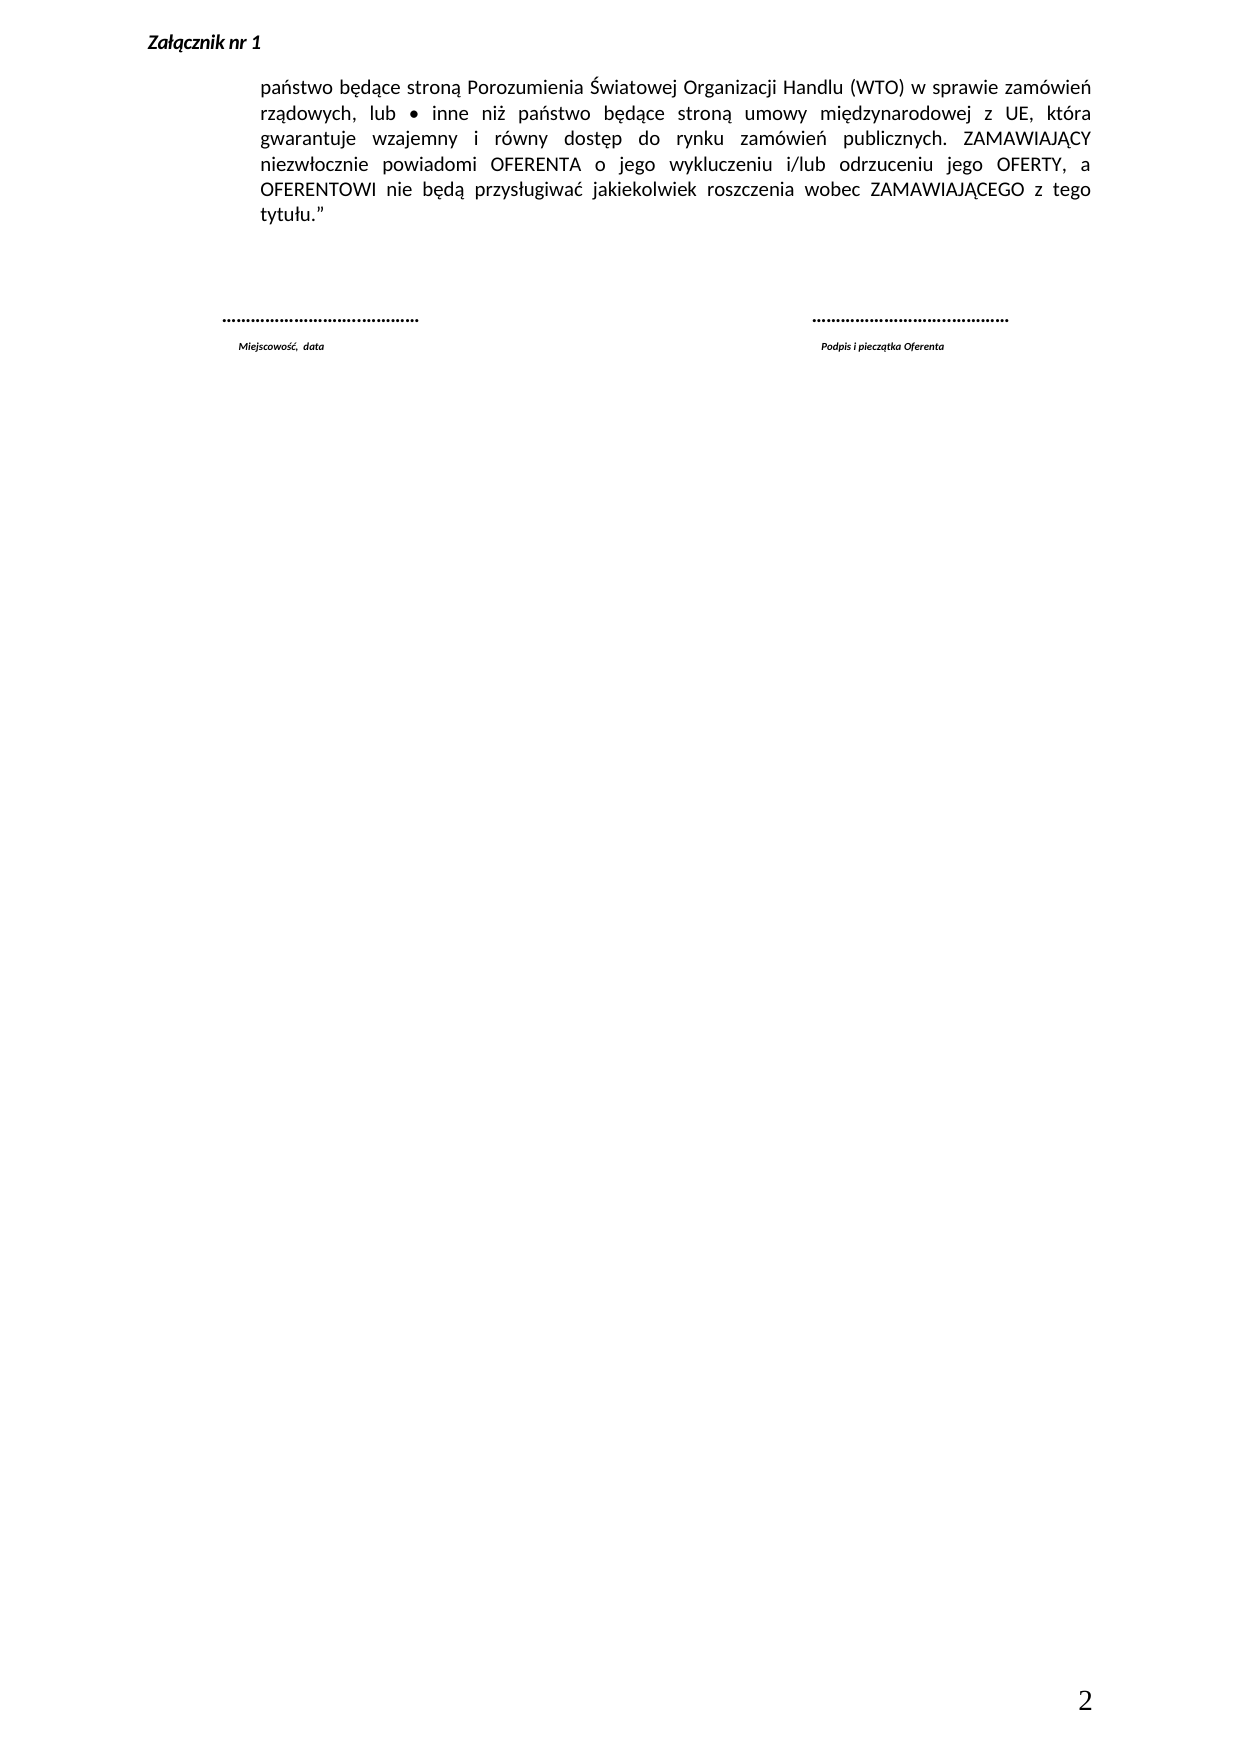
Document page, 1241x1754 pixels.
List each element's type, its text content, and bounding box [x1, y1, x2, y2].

text ………………………..………… ………………………..………… [185, 302, 1092, 328]
text Miejscowość, data Podpis i pieczątka Oferenta [221, 340, 1092, 363]
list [223, 74, 1092, 227]
